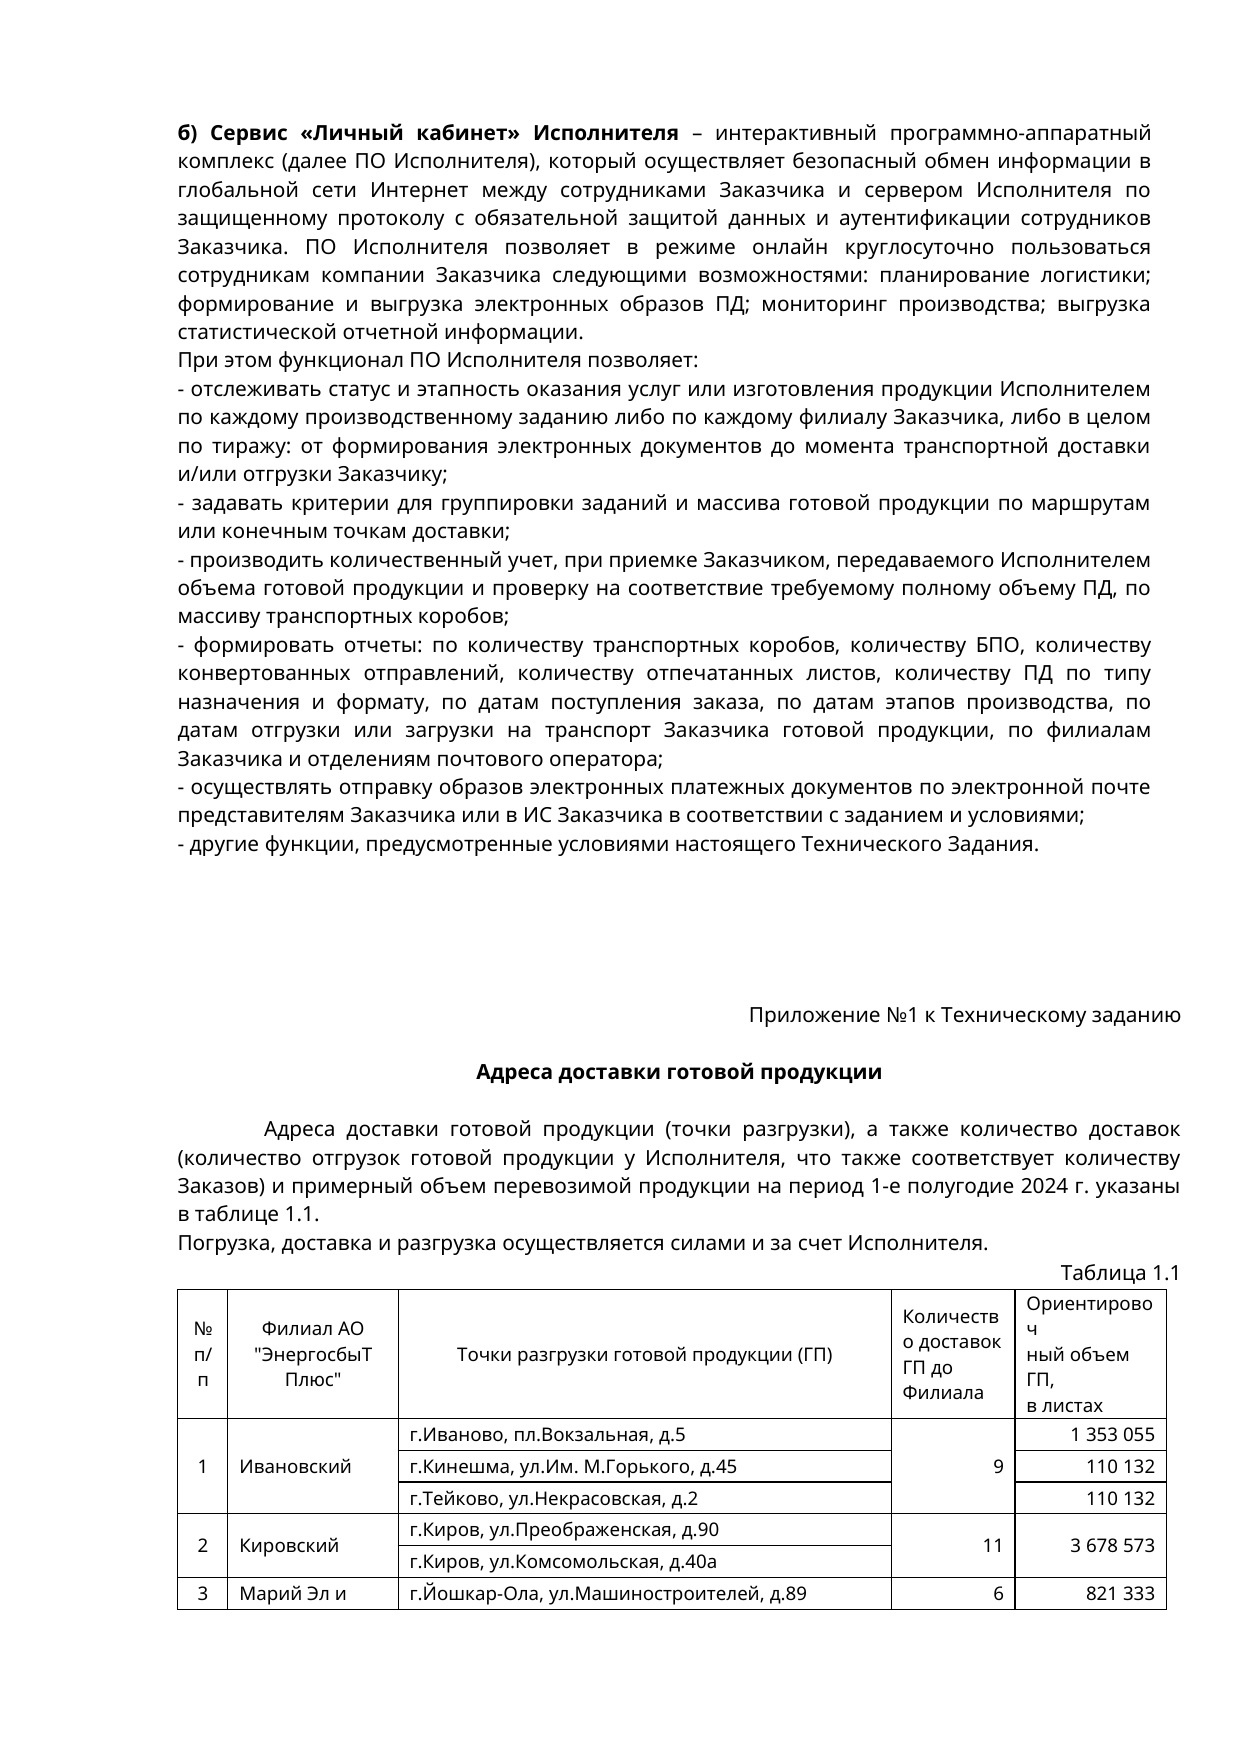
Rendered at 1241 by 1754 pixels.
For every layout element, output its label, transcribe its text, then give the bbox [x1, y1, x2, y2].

text Адреса доставки готовой продукции [177, 1057, 1181, 1086]
text б) Сервис «Личный кабинет» Исполнителя – интерактивный программно-аппаратный комплекс (далее ПО Исполнителя), который осуществляет безопасный обмен информации в глобальной сети Интернет между сотрудниками Заказчика и сервером Исполнителя по защищенному протоколу с обязательной защитой данных и аутентификации сотрудников Заказчика. ПО Исполнителя позволяет в режиме онлайн круглосуточно пользоваться сотрудникам компании Заказчика следующими возможностями: планирование логистики; формирование и выгрузка электронных образов ПД; мониторинг производства; выгрузка статистической отчетной информации. [177, 118, 1152, 346]
table_cell 3 678 573 [1016, 1514, 1166, 1577]
table_cell г.Киров, ул.Преображенская, д.90 [399, 1514, 891, 1545]
table_cell 821 333 [1016, 1578, 1166, 1608]
table_header Точки разгрузки готовой продукции (ГП) [399, 1290, 891, 1418]
text - отслеживать статус и этапность оказания услуг или изготовления продукции Исполнителем по каждому производственному заданию либо по каждому филиалу Заказчика, либо в целом по тиражу: от формирования электронных документов до момента транспортной доставки и/или отгрузки Заказчику; [177, 374, 1152, 488]
text - формировать отчеты: по количеству транспортных коробов, количеству БПО, количеству конвертованных отправлений, количеству отпечатанных листов, количеству ПД по типу назначения и формату, по датам поступления заказа, по датам этапов производства, по датам отгрузки или загрузки на транспорт Заказчика готовой продукции, по филиалам Заказчика и отделениям почтового оператора; [177, 630, 1152, 772]
table_cell 110 132 [1016, 1483, 1166, 1513]
table_cell 110 132 [1016, 1451, 1166, 1481]
text - другие функции, предусмотренные условиями настоящего Технического Задания. [177, 829, 1152, 857]
text Адреса доставки готовой продукции (точки разгрузки), а также количество доставок (количество отгрузок готовой продукции у Исполнителя, что также соответствует количеству Заказов) и примерный объем перевозимой продукции на период 1-е полугодие 2024 г. указаны в таблице 1.1. [177, 1114, 1181, 1228]
text Приложение №1 к Техническому заданию [222, 1000, 1181, 1029]
table_cell Кировский [228, 1514, 398, 1577]
text - задавать критерии для группировки заданий и массива готовой продукции по маршрутам или конечным точкам доставки; [177, 488, 1152, 545]
table_header № п/п [178, 1290, 227, 1418]
text Погрузка, доставка и разгрузка осуществляется силами и за счет Исполнителя. [177, 1228, 1181, 1256]
table_cell 1 353 055 [1016, 1419, 1166, 1449]
table_cell 3 [178, 1578, 227, 1608]
table_cell Марий Эл и Чувашии [228, 1578, 398, 1608]
table_cell г.Иваново, пл.Вокзальная, д.5 [399, 1419, 891, 1449]
text - осуществлять отправку образов электронных платежных документов по электронной почте представителям Заказчика или в ИС Заказчика в соответствии с заданием и условиями; [177, 772, 1152, 829]
table_cell 6 [892, 1578, 1014, 1608]
table_cell 9 [892, 1419, 1014, 1513]
table_cell 1 [178, 1419, 227, 1513]
text При этом функционал ПО Исполнителя позволяет: [177, 346, 1152, 374]
table_cell 2 [178, 1514, 227, 1577]
table_header Ориентировоч ный объем ГП, в листах [1016, 1290, 1166, 1418]
table_cell Ивановский [228, 1419, 398, 1513]
table_header Количество доставок ГП до Филиала [892, 1290, 1014, 1418]
text - производить количественный учет, при приемке Заказчиком, передаваемого Исполнителем объема готовой продукции и проверку на соответствие требуемому полному объему ПД, по массиву транспортных коробов; [177, 545, 1152, 630]
table_cell г.Йошкар-Ола, ул.Машиностроителей, д.89 [399, 1578, 891, 1608]
table_cell г.Киров, ул.Комсомольская, д.40а [399, 1546, 891, 1577]
table_cell г.Тейково, ул.Некрасовская, д.2 [399, 1483, 891, 1513]
text Таблица 1.1 [177, 1258, 1181, 1287]
table_cell г.Кинешма, ул.Им. М.Горького, д.45 [399, 1451, 891, 1481]
table_cell 11 [892, 1514, 1014, 1577]
table_header Филиал АО "ЭнергосбыТ Плюс" [228, 1290, 398, 1418]
